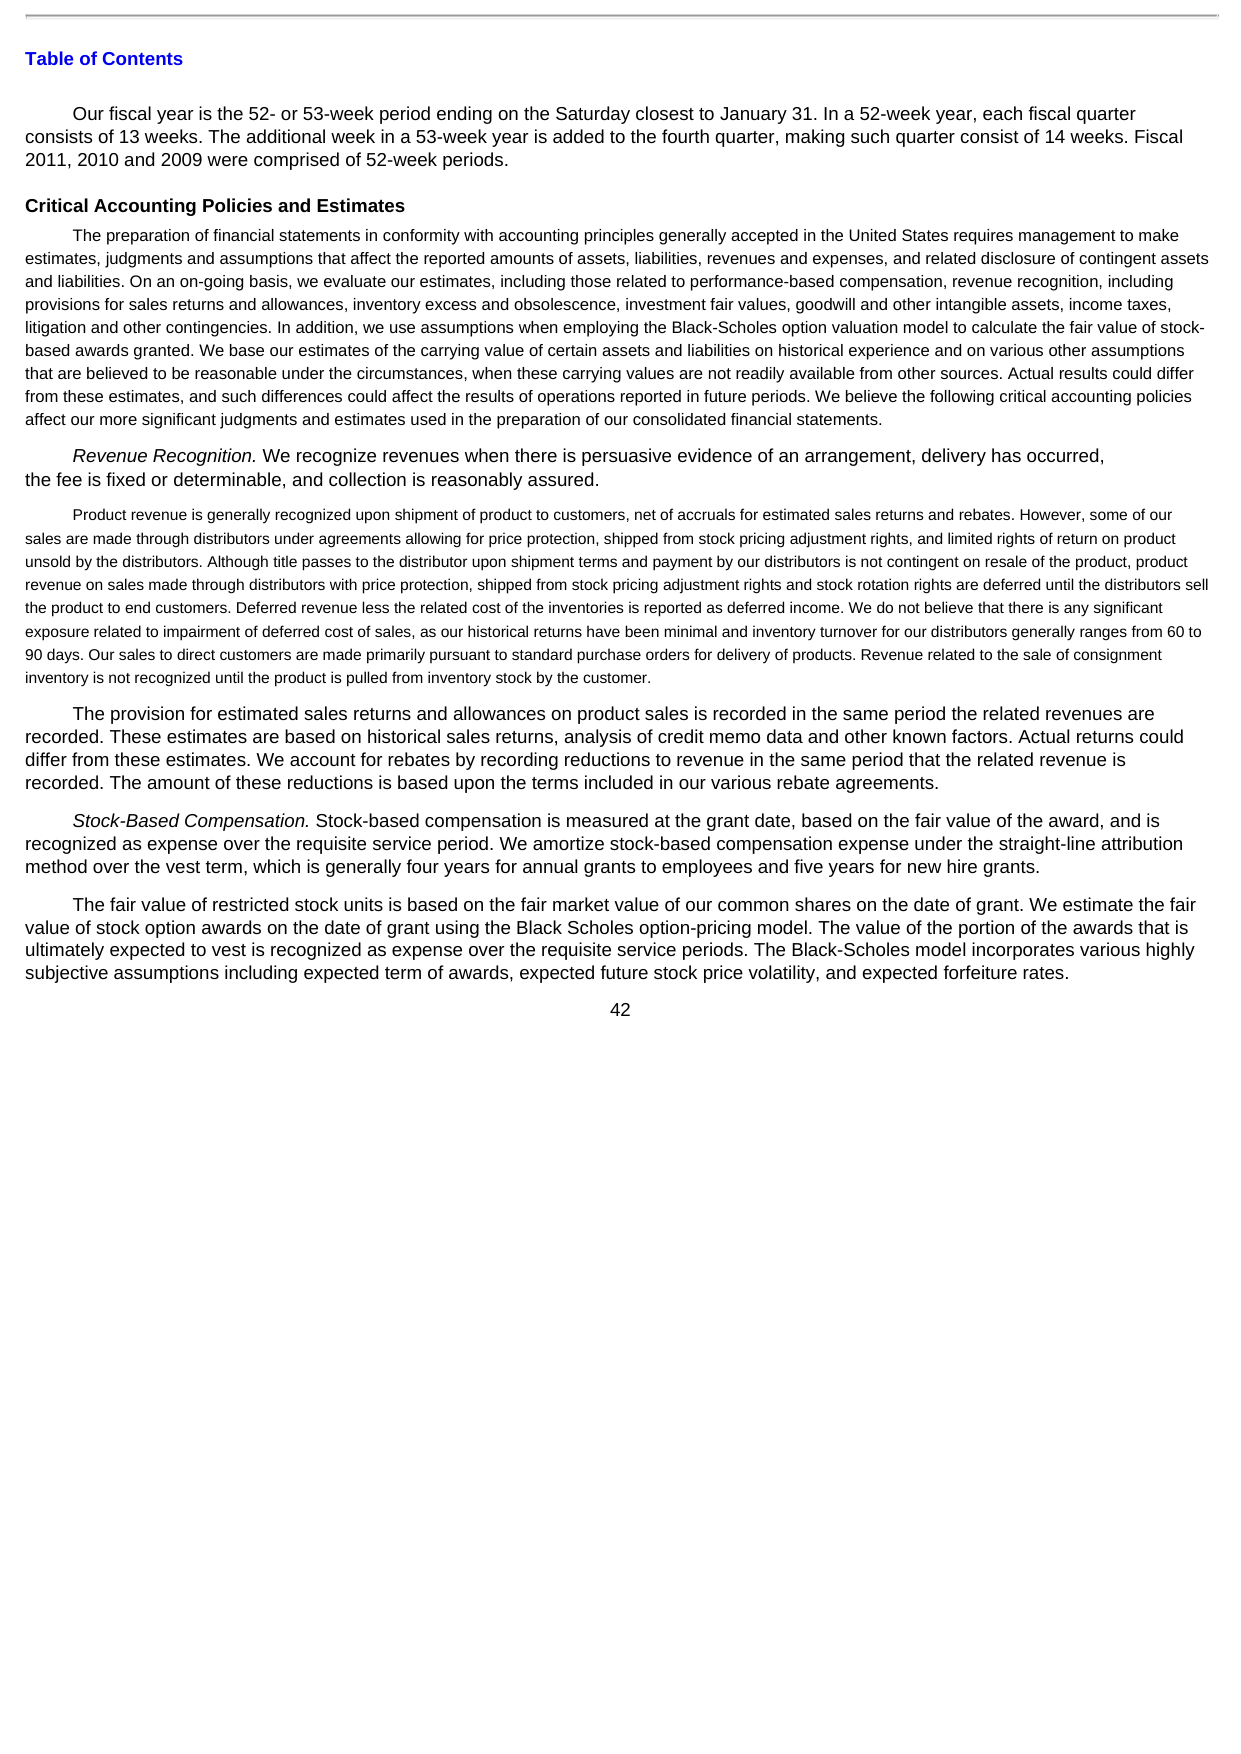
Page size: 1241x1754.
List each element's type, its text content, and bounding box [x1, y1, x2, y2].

text The provision for estimated sales returns and allowances on product sales is recorded in the same period the related revenues are recorded. These estimates are based on historical sales returns, analysis of credit memo data and other known factors. Actual returns could differ from these estimates. We account for rebates by recording reductions to revenue in the same period that the related revenue is recorded. The amount of these reductions is based upon the terms included in our various rebate agreements. [25, 703, 1209, 793]
text Product revenue is generally recognized upon shipment of product to customers, net of accruals for estimated sales returns and rebates. However, some of our sales are made through distributors under agreements allowing for price protection, shipped from stock pricing adjustment rights, and limited rights of return on product unsold by the distributors. Although title passes to the distributor upon shipment terms and payment by our distributors is not contingent on resale of the product, product revenue on sales made through distributors with price protection, shipped from stock pricing adjustment rights and stock rotation rights are deferred until the distributors sell the product to end customers. Deferred revenue less the related cost of the inventories is reported as deferred income. We do not believe that there is any significant exposure related to impairment of deferred cost of sales, as our historical returns have been minimal and inventory turnover for our distributors generally ranges from 60 to 90 days. Our sales to direct customers are made primarily pursuant to standard purchase orders for delivery of products. Revenue related to the sale of consignment inventory is not recognized until the product is pulled from inventory stock by the customer. [25, 506, 1213, 687]
text Stock-Based Compensation. Stock-based compensation is measured at the grant date, based on the fair value of the award, and is recognized as expense over the requisite service period. We amortize stock-based compensation expense under the straight-line attribution method over the vest term, which is generally four years for annual grants to employees and five years for new hire grants. [25, 809, 1209, 877]
text Revenue Recognition. We recognize revenues when there is persuasive evidence of an arrangement, delivery has occurred, the fee is fixed or determinable, and collection is reasonably assured. [25, 445, 1115, 490]
text Table of Contents [25, 48, 1213, 69]
text The preparation of financial statements in conformity with accounting principles generally accepted in the United States requires management to make estimates, judgments and assumptions that affect the reported amounts of assets, liabilities, revenues and expenses, and related disclosure of contingent assets and liabilities. On an on-going basis, we evaluate our estimates, including those related to performance-based compensation, revenue recognition, including provisions for sales returns and allowances, inventory excess and obsolescence, investment fair values, goodwill and other intangible assets, income taxes, litigation and other contingencies. In addition, we use assumptions when employing the Black-Scholes option valuation model to calculate the fair value of stock-based awards granted. We base our estimates of the carrying value of certain assets and liabilities on historical experience and on various other assumptions that are believed to be reasonable under the circumstances, when these carrying values are not readily available from other sources. Actual results could differ from these estimates, and such differences could affect the results of operations reported in future periods. We believe the following critical accounting policies affect our more significant judgments and estimates used in the preparation of our consolidated financial statements. [25, 226, 1211, 428]
text The fair value of restricted stock units is based on the fair market value of our common shares on the date of grant. We estimate the fair value of stock option awards on the date of grant using the Black Scholes option-pricing model. The value of the portion of the awards that is ultimately expected to vest is recognized as expense over the requisite service periods. The Black-Scholes model incorporates various highly subjective assumptions including expected term of awards, expected future stock price volatility, and expected forfeiture rates. [25, 894, 1213, 984]
picture [23, 14, 1220, 21]
text Our fiscal year is the 52- or 53-week period ending on the Saturday closest to January 31. In a 52-week year, each fiscal quarter consists of 13 weeks. The additional week in a 53-week year is added to the fourth quarter, making such quarter consist of 14 weeks. Fiscal 2011, 2010 and 2009 were comprised of 52-week periods. [25, 102, 1201, 170]
text 42 [25, 998, 1215, 1020]
text Critical Accounting Policies and Estimates [25, 194, 1213, 216]
